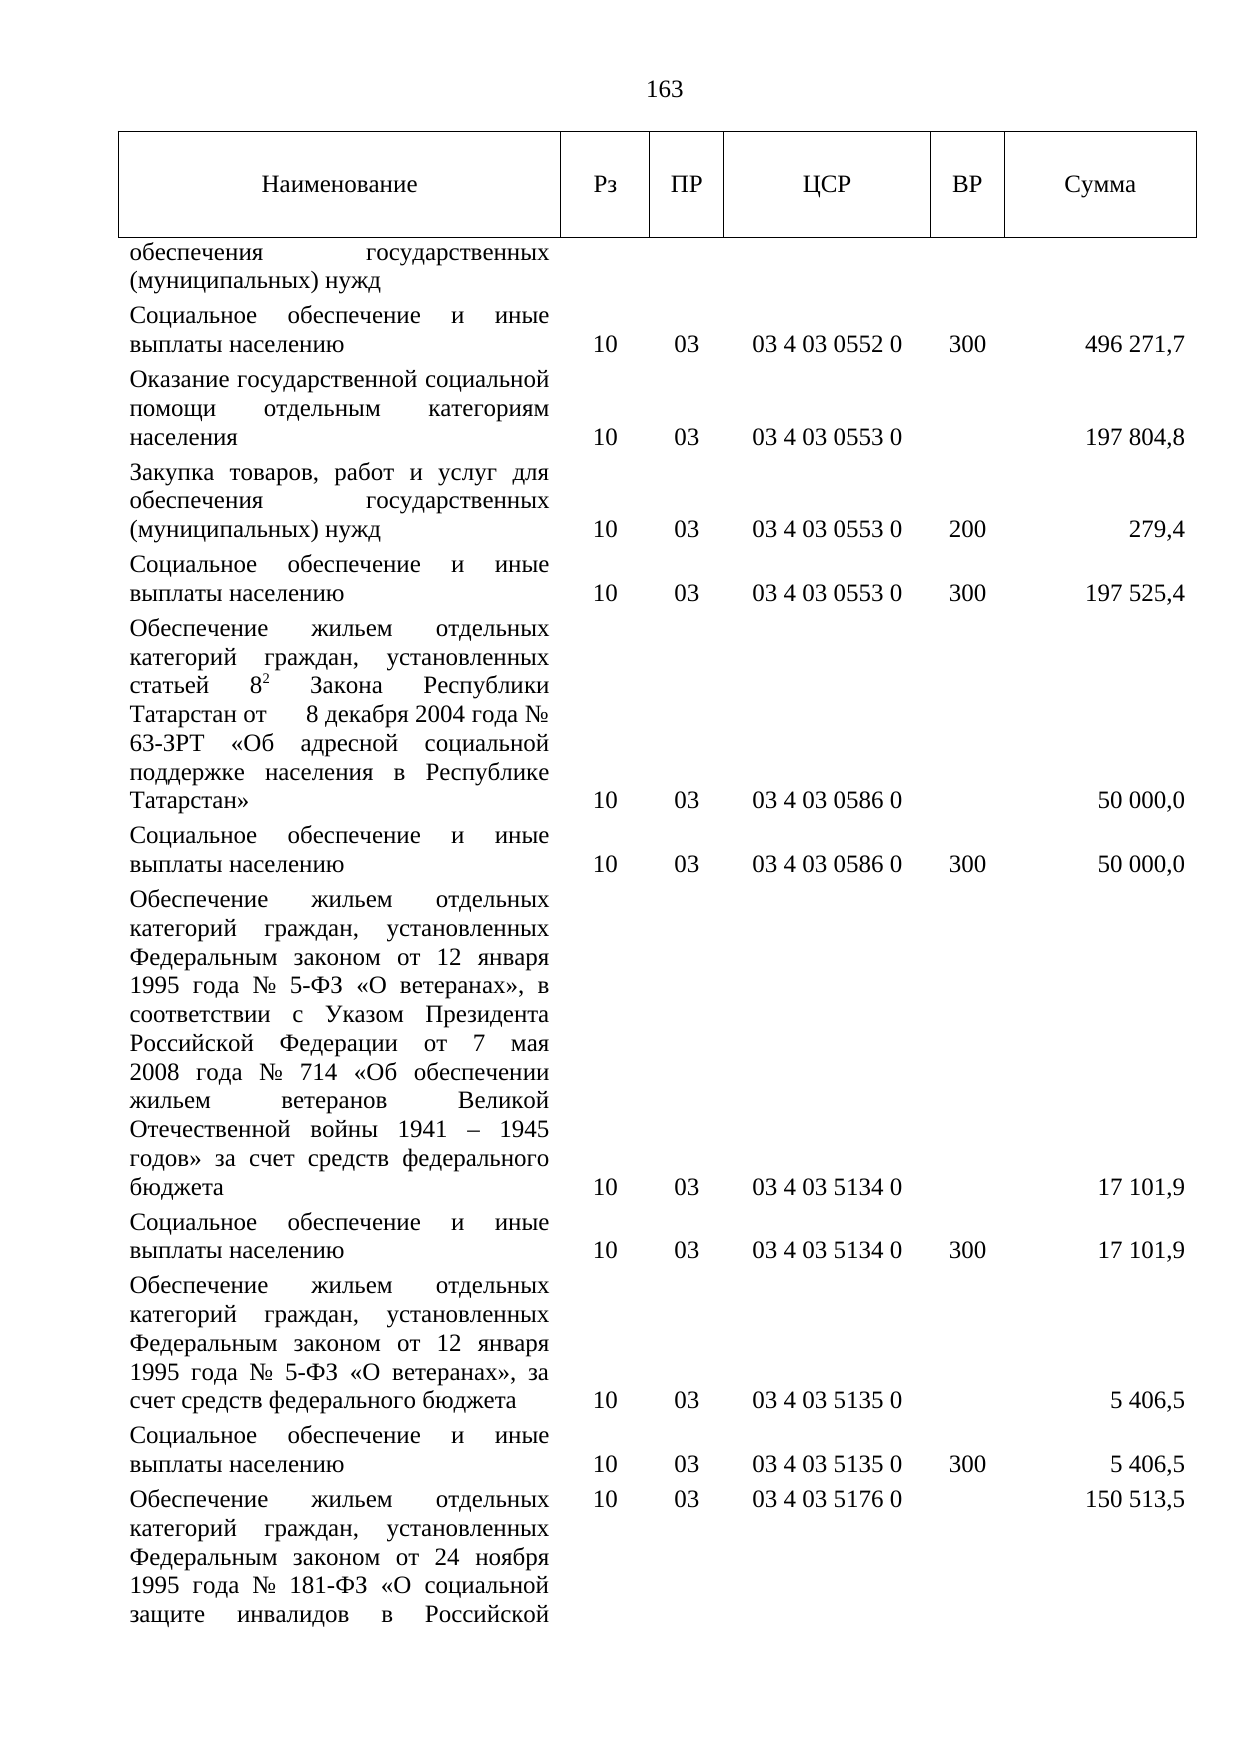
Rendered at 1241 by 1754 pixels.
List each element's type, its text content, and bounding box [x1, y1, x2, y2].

table_header ВР [931, 132, 1004, 237]
table_header ЦСР [724, 132, 930, 237]
table_header Сумма [1005, 132, 1196, 237]
table_header Наименование [119, 132, 560, 237]
table_header ПР [650, 132, 723, 237]
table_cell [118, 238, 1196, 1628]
table_header Рз [561, 132, 649, 237]
